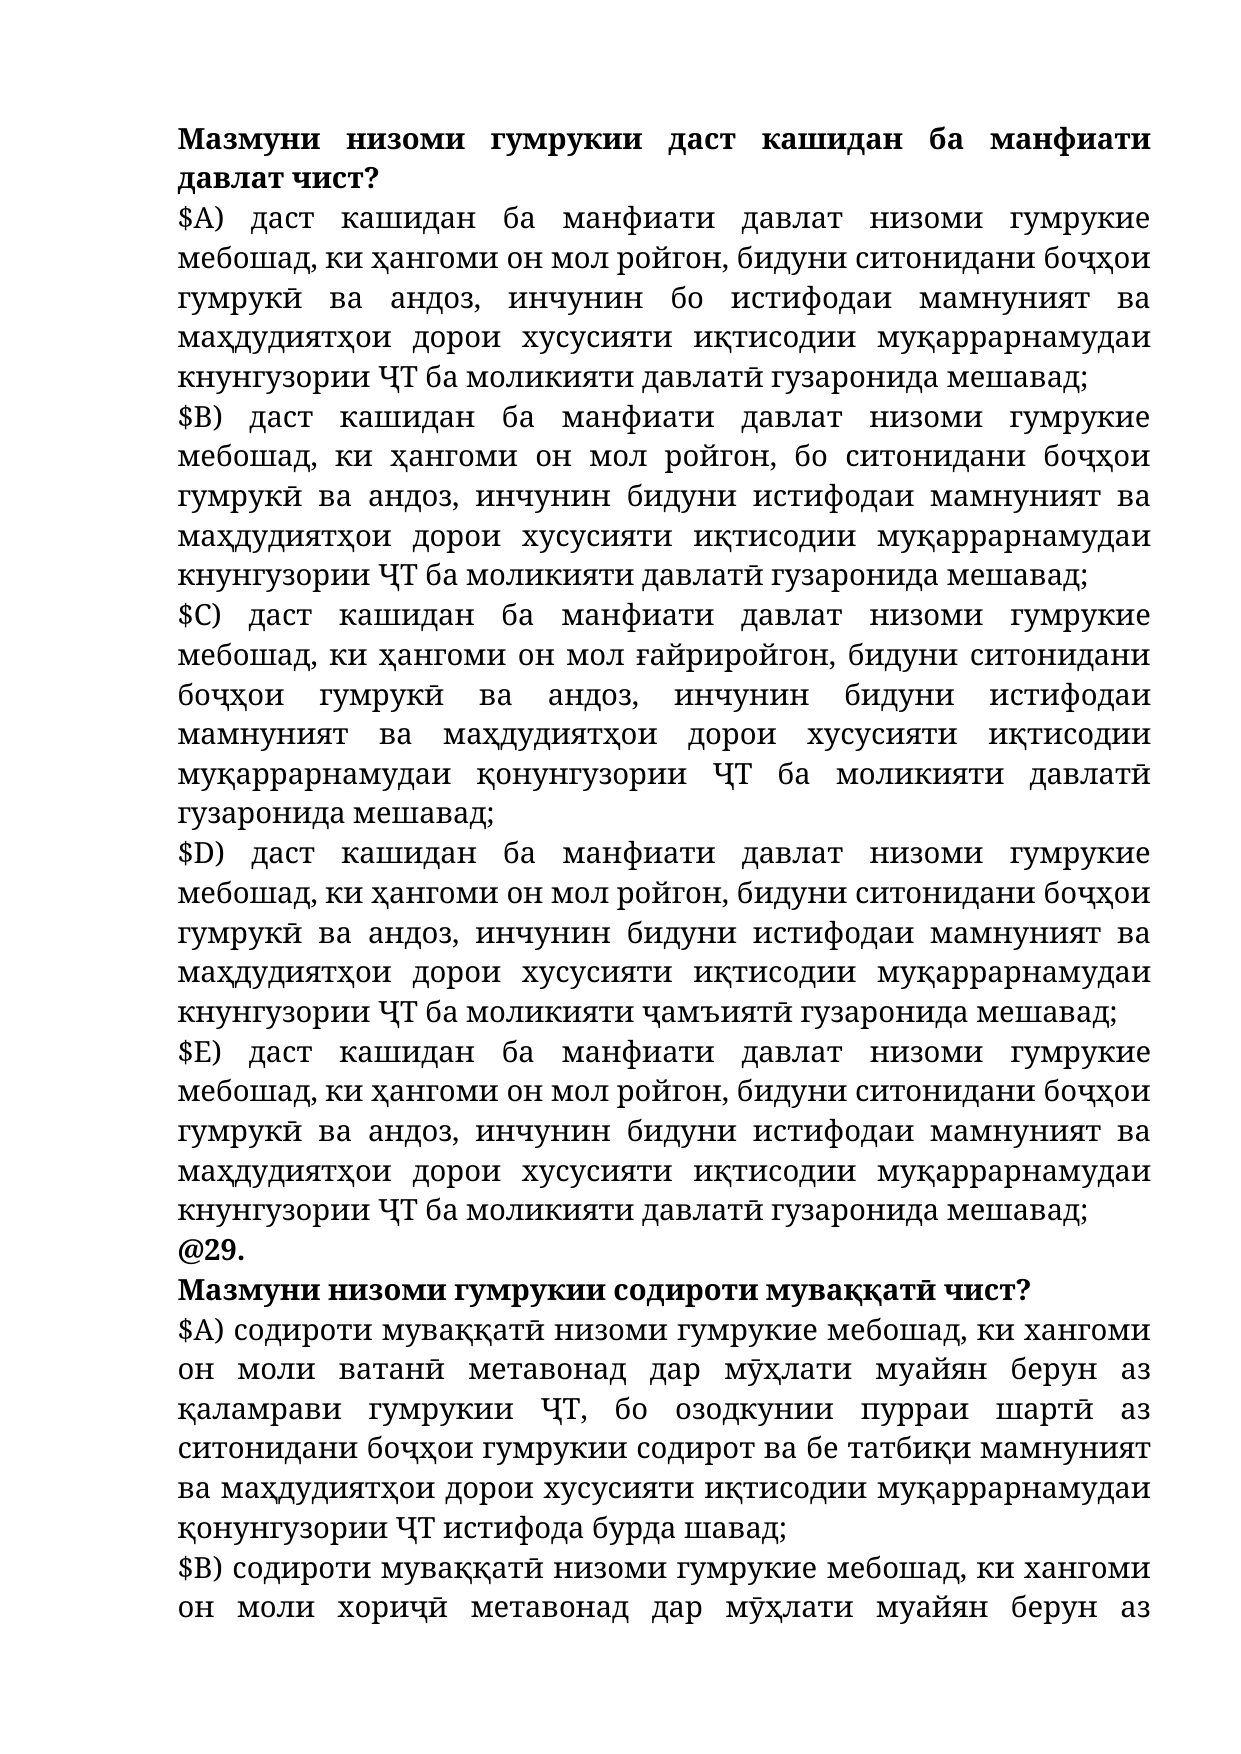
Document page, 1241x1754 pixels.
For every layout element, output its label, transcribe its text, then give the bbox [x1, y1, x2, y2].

text Мазмуни низоми гумрукии даст кашидан ба манфиати давлат чист? [177, 118, 1152, 197]
text $A) даст кашидан ба манфиати давлат низоми гумрукие мебошад, ки ҳангоми он мол ройгон, бидуни ситонидани боҷҳои гумрукӣ ва андоз, инчунин бо истифодаи мамнуният ва маҳдудиятҳои дорои хусусияти иқтисодии муқаррарнамудаи кнунгузории ҶТ ба моликияти давлатӣ гузаронида мешавад; [177, 197, 1152, 396]
text Мазмуни низоми гумрукии содироти муваққатӣ чист? [177, 1269, 1152, 1309]
text @29. [177, 1229, 1152, 1269]
text $D) даст кашидан ба манфиати давлат низоми гумрукие мебошад, ки ҳангоми он мол ройгон, бидуни ситонидани боҷҳои гумрукӣ ва андоз, инчунин бидуни истифодаи мамнуният ва маҳдудиятҳои дорои хусусияти иқтисодии муқаррарнамудаи кнунгузории ҶТ ба моликияти ҷамъиятӣ гузаронида мешавад; [177, 832, 1152, 1031]
text $A) содироти муваққатӣ низоми гумрукие мебошад, ки хангоми он моли ватанӣ метавонад дар мӯҳлати муайян берун аз қаламрави гумрукии ҶТ, бо озодкунии пурраи шартӣ аз ситонидани боҷҳои гумрукии содирот ва бе татбиқи мамнуният ва маҳдудиятҳои дорои хусусияти иқтисодии муқаррарнамудаи қонунгузории ҶТ истифода бурда шавад; [177, 1309, 1152, 1547]
text $C) даст кашидан ба манфиати давлат низоми гумрукие мебошад, ки ҳангоми он мол ғайриройгон, бидуни ситонидани боҷҳои гумрукӣ ва андоз, инчунин бидуни истифодаи мамнуният ва маҳдудиятҳои дорои хусусияти иқтисодии муқаррарнамудаи қонунгузории ҶТ ба моликияти давлатӣ гузаронида мешавад; [177, 594, 1152, 832]
text $E) даст кашидан ба манфиати давлат низоми гумрукие мебошад, ки ҳангоми он мол ройгон, бидуни ситонидани боҷҳои гумрукӣ ва андоз, инчунин бидуни истифодаи мамнуният ва маҳдудиятҳои дорои хусусияти иқтисодии муқаррарнамудаи кнунгузории ҶТ ба моликияти давлатӣ гузаронида мешавад; [177, 1031, 1152, 1229]
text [177, 1547, 1152, 1626]
text $B) даст кашидан ба манфиати давлат низоми гумрукие мебошад, ки ҳангоми он мол ройгон, бо ситонидани боҷҳои гумрукӣ ва андоз, инчунин бидуни истифодаи мамнуният ва маҳдудиятҳои дорои хусусияти иқтисодии муқаррарнамудаи кнунгузории ҶТ ба моликияти давлатӣ гузаронида мешавад; [177, 396, 1152, 594]
